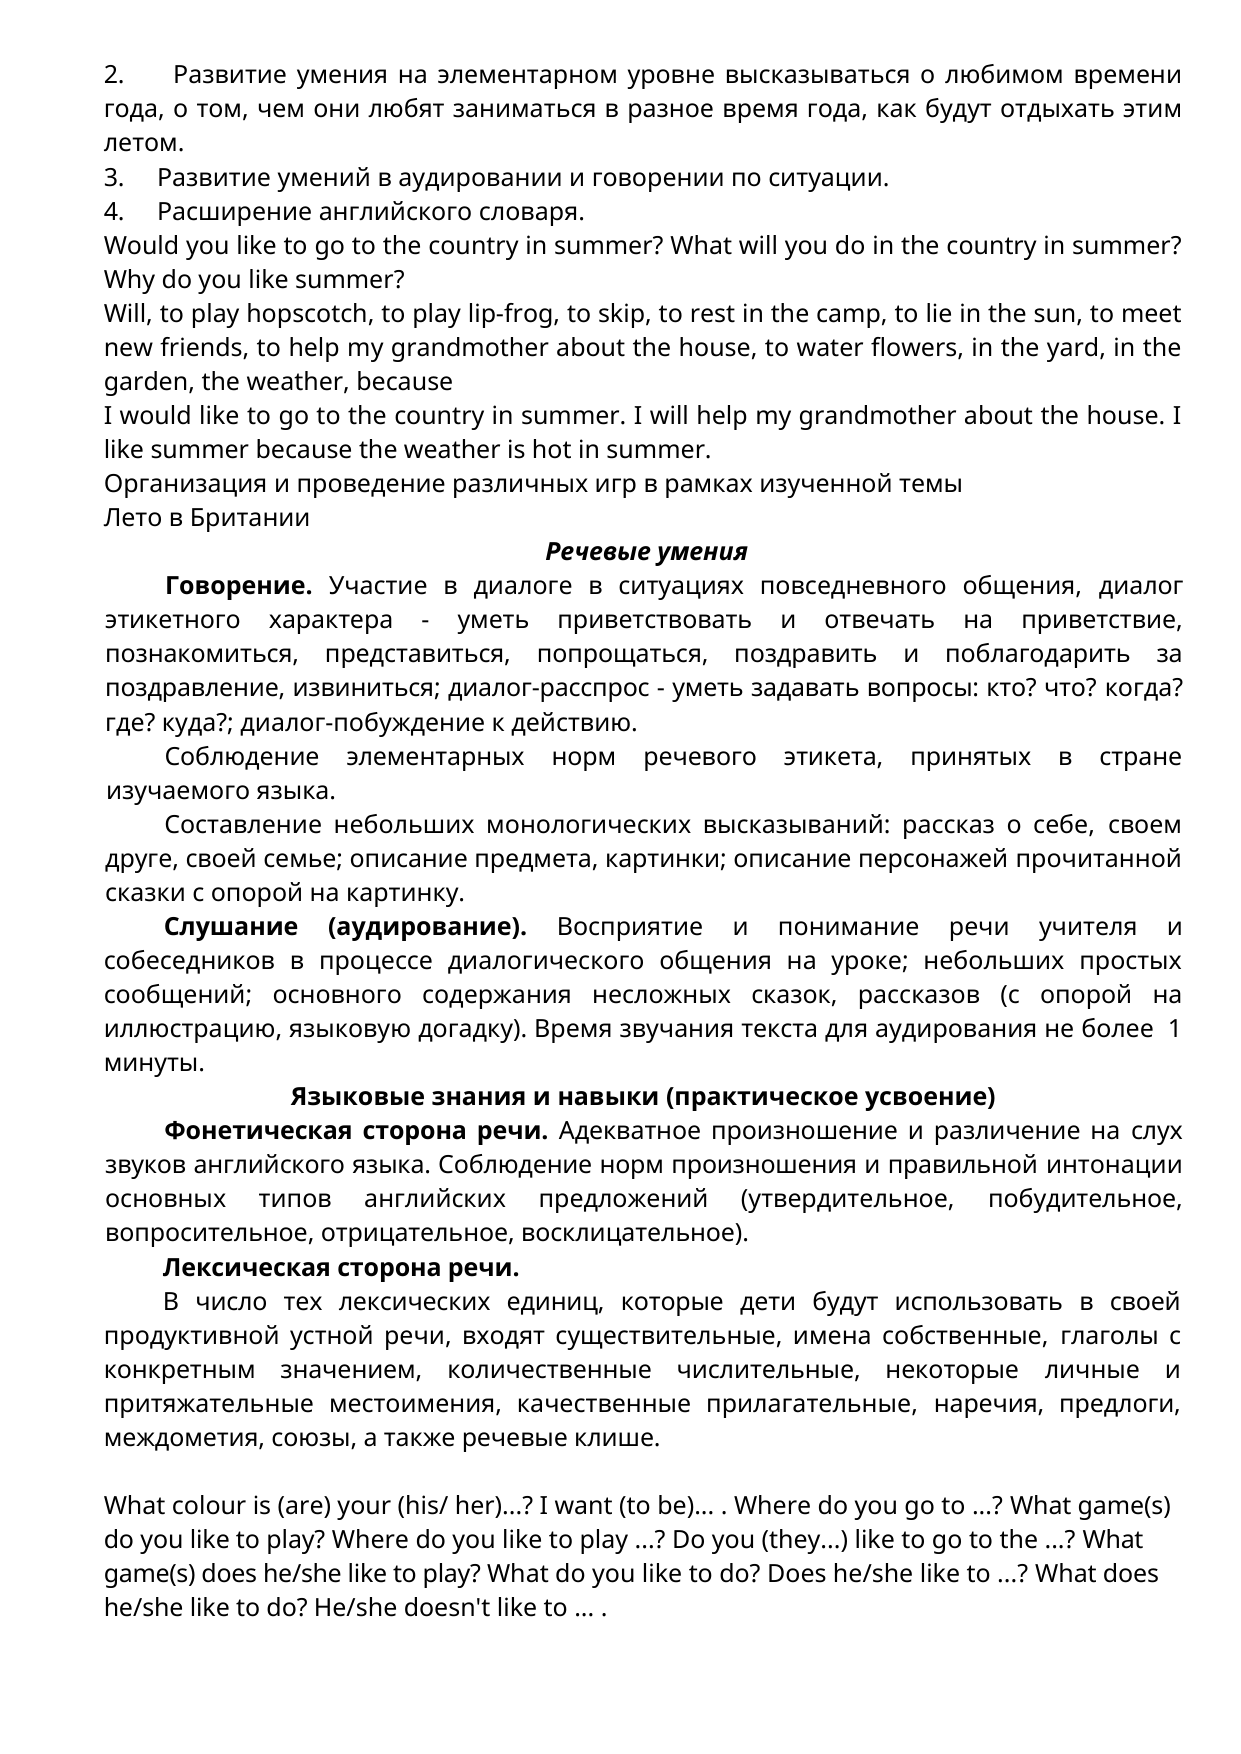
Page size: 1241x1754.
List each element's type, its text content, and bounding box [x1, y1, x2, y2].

text Фонетическая сторона речи. Адекватное произношение и различение на слух звуков английского языка. Соблюдение норм произношения и правильной интонации основных типов английских предложений (утвердительное, побудительное, вопросительное, отрицательное, восклицательное). [105, 1113, 1182, 1249]
text Лексическая сторона речи. [163, 1249, 1183, 1283]
text Говорение. Участие в диалоге в ситуациях повседневного общения, диалог этикетного характера - уметь приветствовать и отвечать на приветствие, познакомиться, представиться, попрощаться, поздравить и поблагодарить за поздравление, извиниться; диалог-расспрос - уметь задавать вопросы: кто? что? когда? где? куда?; диалог-побуждение к действию. [105, 568, 1183, 738]
text В число тех лексических единиц, которые дети будут использовать в своей продуктивной устной речи, входят существительные, имена собственные, глаголы с конкретным значением, количественные числительные, некоторые личные и притяжательные местоимения, качественные прилагательные, наречия, предлоги, междометия, союзы, а также речевые клише. [103, 1283, 1181, 1453]
text I would like to go to the country in summer. I will help my grandmother about the house. I like summer because the weather is hot in summer. [103, 398, 1183, 466]
text Would you like to go to the country in summer? What will you do in the country in summer? Why do you like summer? [103, 227, 1183, 295]
text Языковые знания и навыки (практическое усвоение) [103, 1079, 1183, 1113]
text Организация и проведение различных игр в рамках изученной темы [103, 466, 1183, 500]
text Соблюдение элементарных норм речевого этикета, принятых в стране изучаемого языка. [106, 738, 1182, 806]
text Лето в Британии [103, 500, 1183, 534]
text Will, to play hopscotch, to play lip-frog, to skip, to rest in the camp, to lie in the sun, to meet new friends, to help my grandmother about the house, to water flowers, in the yard, in the garden, the weather, because [103, 295, 1183, 398]
text Слушание (аудирование). Восприятие и понимание речи учителя и собеседников в процессе диалогического общения на уроке; небольших простых сообщений; основного содержания несложных сказок, рассказов (с опорой на иллюстрацию, языковую догадку). Время звучания текста для аудирования не более 1 минуты. [103, 908, 1183, 1079]
text 3. Развитие умений в аудировании и говорении по ситуации. [103, 159, 1183, 193]
text Составление небольших монологических высказываний: рассказ о себе, своем друге, своей семье; описание предмета, картинки; описание персонажей прочитанной сказки с опорой на картинку. [105, 806, 1182, 908]
text What colour is (are) your (his/ her)...? I want (to be)... . Where do you go to ...? What game(s) do you like to play? Where do you like to play ...? Do you (they...) like to go to the ...? What game(s) does he/she like to play? What do you like to do? Does he/she like to ...? What does he/she like to do? He/she doesn't like to ... . [103, 1488, 1184, 1624]
text 2. Развитие умения на элементарном уровне высказываться о любимом времени года, о том, чем они любят заниматься в разное время года, как будут отдыхать этим летом. [103, 57, 1183, 159]
text Речевые умения [103, 534, 1183, 568]
text 4. Расширение английского словаря. [103, 193, 1183, 227]
